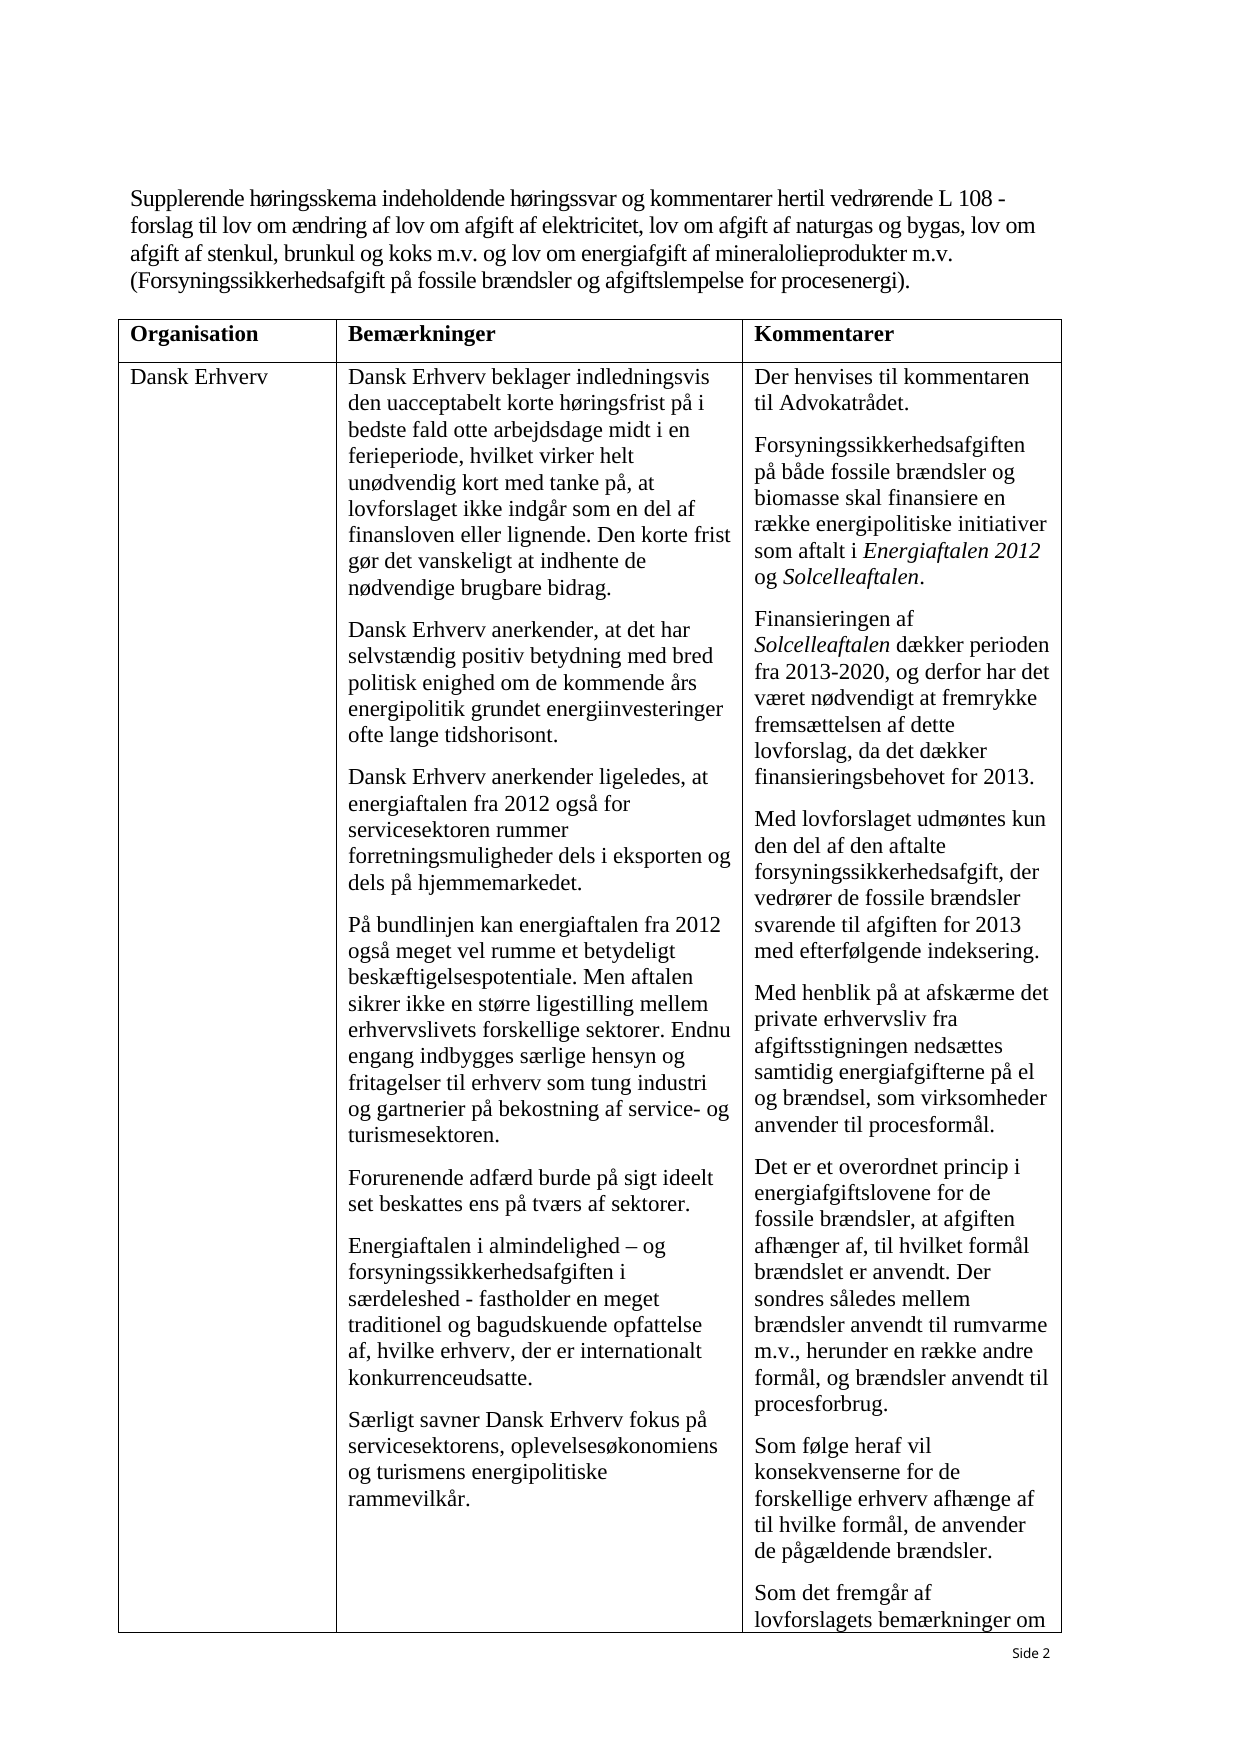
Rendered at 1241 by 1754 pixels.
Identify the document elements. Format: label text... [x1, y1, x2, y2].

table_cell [743, 363, 1061, 1632]
table_header Bemærkninger [337, 320, 742, 362]
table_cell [337, 363, 742, 1632]
table_cell Dansk Erhverv [119, 363, 336, 1632]
table_header Kommentarer [743, 320, 1061, 362]
table_header Organisation [119, 320, 336, 362]
text Supplerende høringsskema indeholdende høringssvar og kommentarer hertil vedrørende L 108 -forslag til lov om ændring af lov om afgift af elektricitet, lov om afgift af naturgas og bygas, lov om afgift af stenkul, brunkul og koks m.v. og lov om energiafgift af mineralolieprodukter m.v. (Forsyningssikkerhedsafgift på fossile brændsler og afgiftslempelse for procesenergi). [130, 184, 1050, 294]
